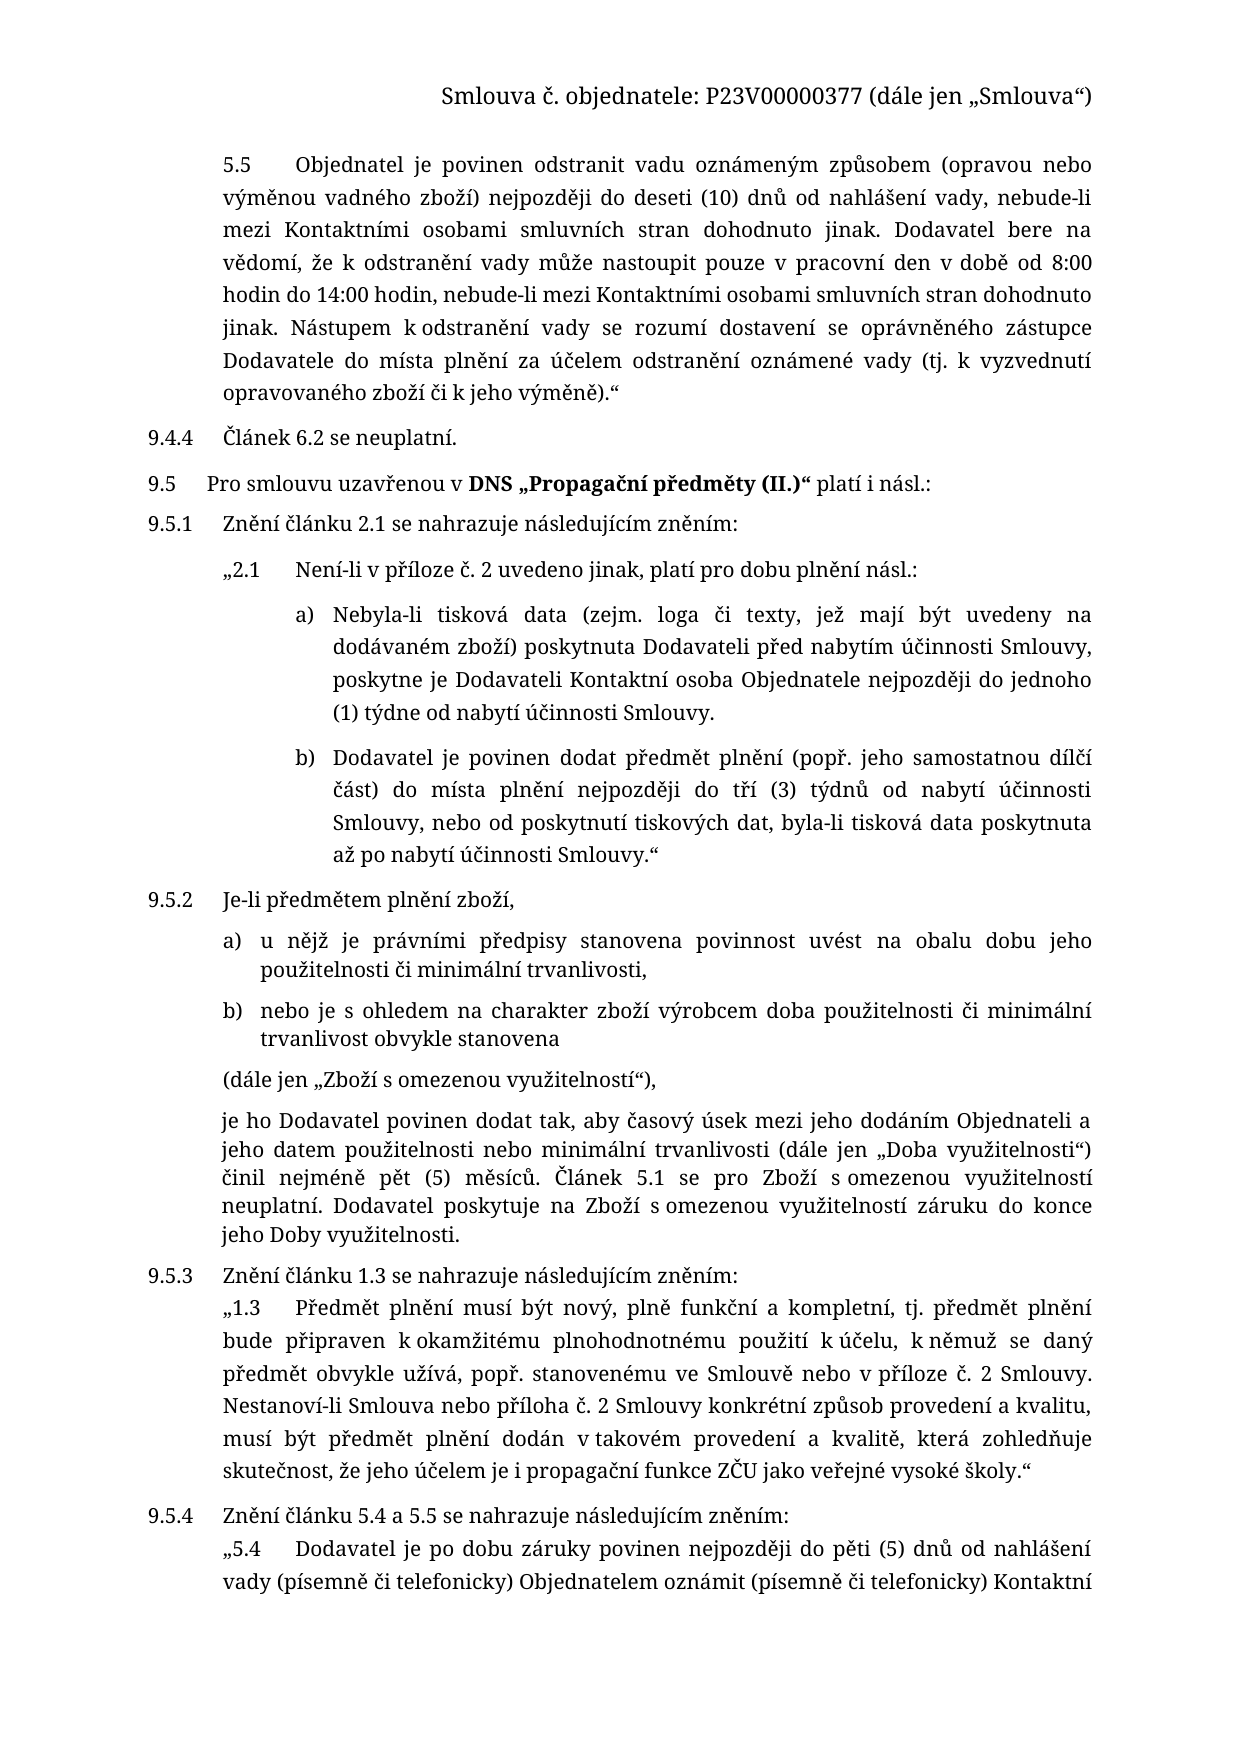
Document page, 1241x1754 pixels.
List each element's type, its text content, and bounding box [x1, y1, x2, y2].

text (dále jen „Zboží s omezenou využitelností“), [223, 1065, 1093, 1094]
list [223, 1534, 1093, 1595]
list Pro smlouvu uzavřenou v DNS „Propagační předměty (II.)“ platí i násl.: [148, 469, 1093, 497]
list Je-li předmětem plnění zboží, [148, 886, 1093, 914]
list 5.5 Objednatel je povinen odstranit vadu oznámeným způsobem (opravou nebo výměnou vadného zboží) nejpozději do deseti (10) dnů od nahlášení vady, nebude-li mezi Kontaktními osobami smluvních stran dohodnuto jinak. Dodavatel bere na vědomí, že k odstranění vady může nastoupit pouze v pracovní den v době od 8:00 hodin do 14:00 hodin, nebude-li mezi Kontaktními osobami smluvních stran dohodnuto jinak. Nástupem k odstranění vady se rozumí dostavení se oprávněného zástupce Dodavatele do místa plnění za účelem odstranění oznámené vady (tj. k vyzvednutí opravovaného zboží či k jeho výměně).“ [223, 150, 1093, 407]
list Dodavatel je povinen dodat předmět plnění (popř. jeho samostatnou dílčí část) do místa plnění nejpozději do tří (3) týdnů od nabytí účinnosti Smlouvy, nebo od poskytnutí tiskových dat, byla-li tisková data poskytnuta až po nabytí účinnosti Smlouvy.“ [295, 743, 1093, 869]
list Nebyla-li tisková data (zejm. loga či texty, jež mají být uvedeny na dodávaném zboží) poskytnuta Dodavateli před nabytím účinnosti Smlouvy, poskytne je Dodavateli Kontaktní osoba Objednatele nejpozději do jednoho (1) týdne od nabytí účinnosti Smlouvy. [295, 600, 1093, 726]
list nebo je s ohledem na charakter zboží výrobcem doba použitelnosti či minimální trvanlivost obvykle stanovena [223, 996, 1093, 1053]
list Článek 6.2 se neuplatní. [148, 423, 1093, 452]
list u nějž je právními předpisy stanovena povinnost uvést na obalu dobu jeho použitelnosti či minimální trvanlivosti, [223, 927, 1093, 983]
list „2.1 Není-li v příloze č. 2 uvedeno jinak, platí pro dobu plnění násl.: [223, 555, 1093, 583]
list Znění článku 2.1 se nahrazuje následujícím zněním: [148, 509, 1093, 538]
list Znění článku 1.3 se nahrazuje následujícím zněním: [148, 1261, 1093, 1289]
list Znění článku 5.4 a 5.5 se nahrazuje následujícím zněním: [148, 1502, 1093, 1530]
list „1.3 Předmět plnění musí být nový, plně funkční a kompletní, tj. předmět plnění bude připraven k okamžitému plnohodnotnému použití k účelu, k němuž se daný předmět obvykle užívá, popř. stanovenému ve Smlouvě nebo v příloze č. 2 Smlouvy. Nestanoví-li Smlouva nebo příloha č. 2 Smlouvy konkrétní způsob provedení a kvalitu, musí být předmět plnění dodán v takovém provedení a kvalitě, která zohledňuje skutečnost, že jeho účelem je i propagační funkce ZČU jako veřejné vysoké školy.“ [223, 1293, 1093, 1485]
text je ho Dodavatel povinen dodat tak, aby časový úsek mezi jeho dodáním Objednateli a jeho datem použitelnosti nebo minimální trvanlivosti (dále jen „Doba využitelnosti“) činil nejméně pět (5) měsíců. Článek 5.1 se pro Zboží s omezenou využitelností neuplatní. Dodavatel poskytuje na Zboží s omezenou využitelností záruku do konce jeho Doby využitelnosti. [221, 1106, 1093, 1248]
